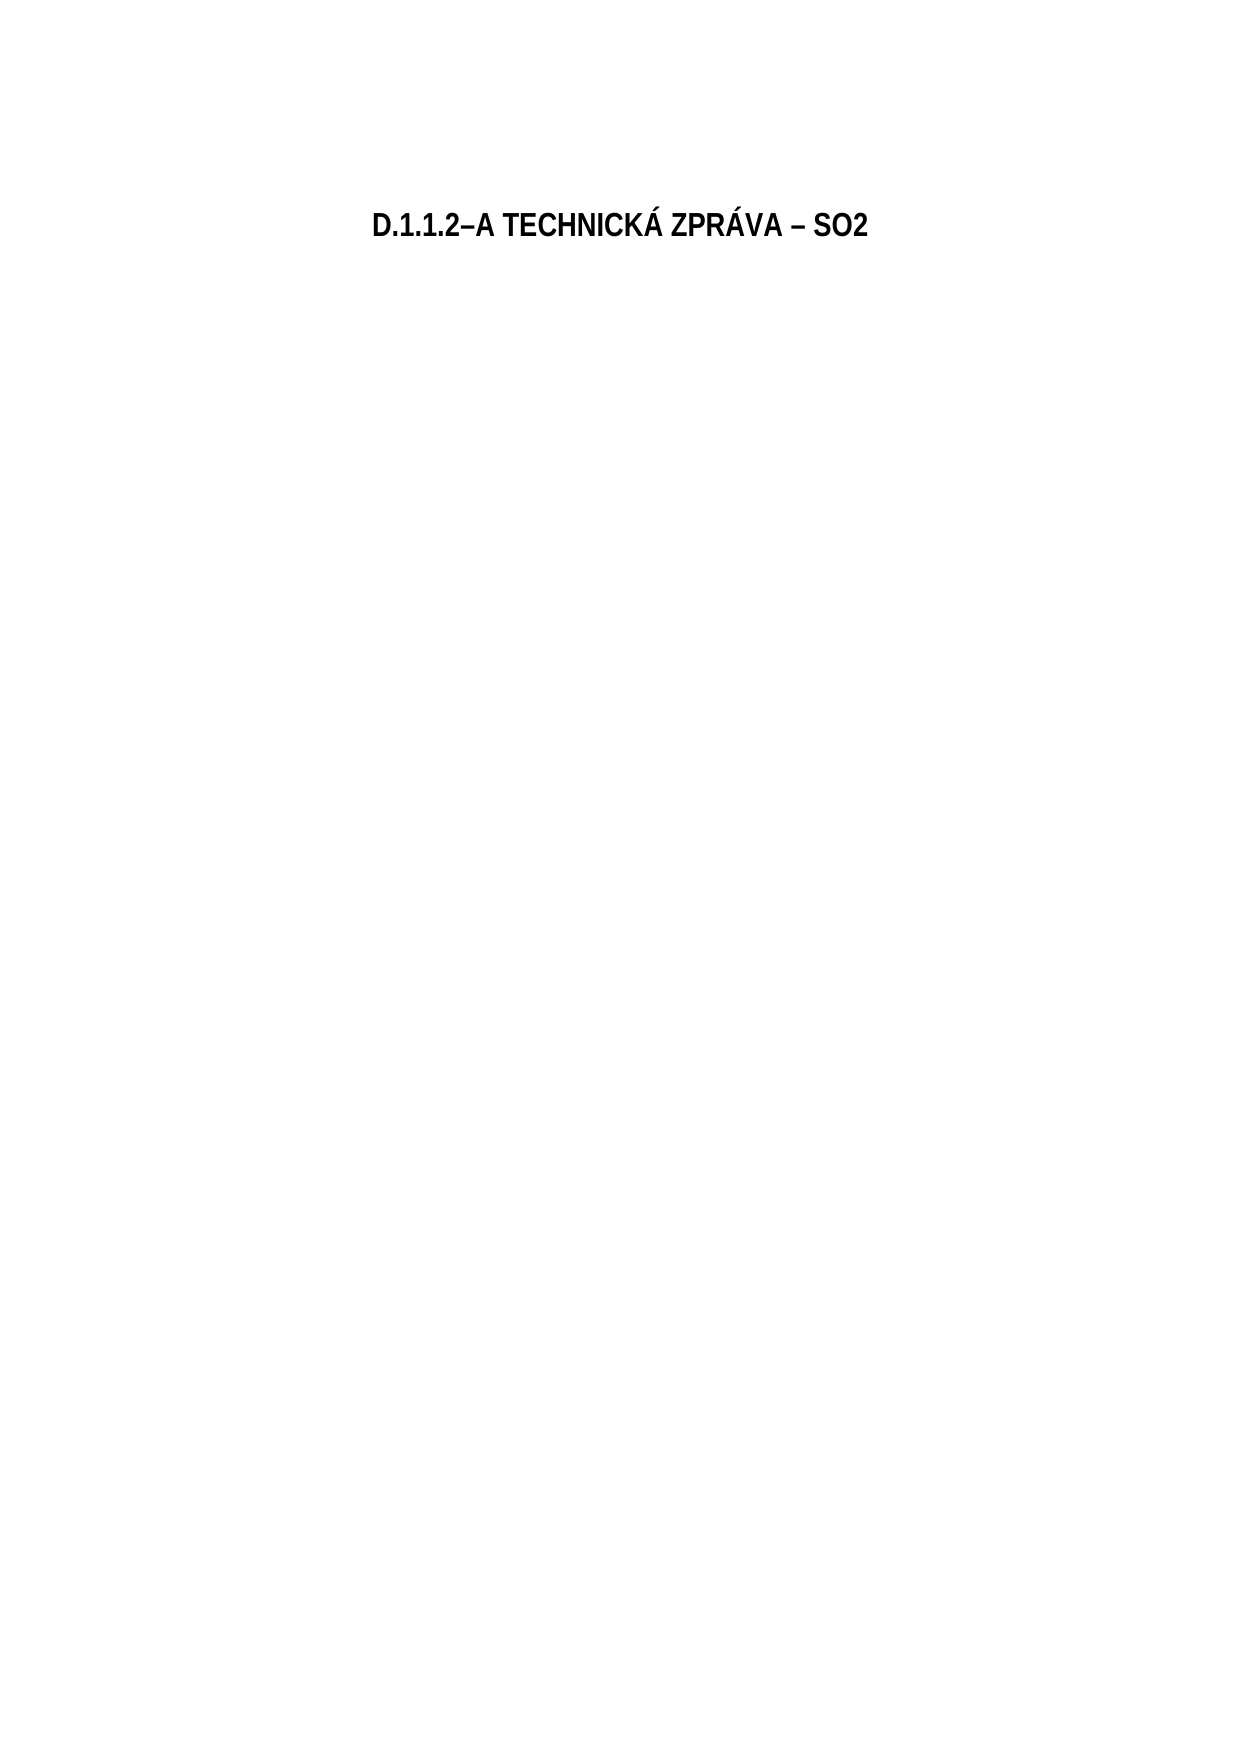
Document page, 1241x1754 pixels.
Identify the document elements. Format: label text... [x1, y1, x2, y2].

text D.1.1.2–A TECHNICKÁ ZPRÁVA – SO2 [148, 206, 1093, 244]
